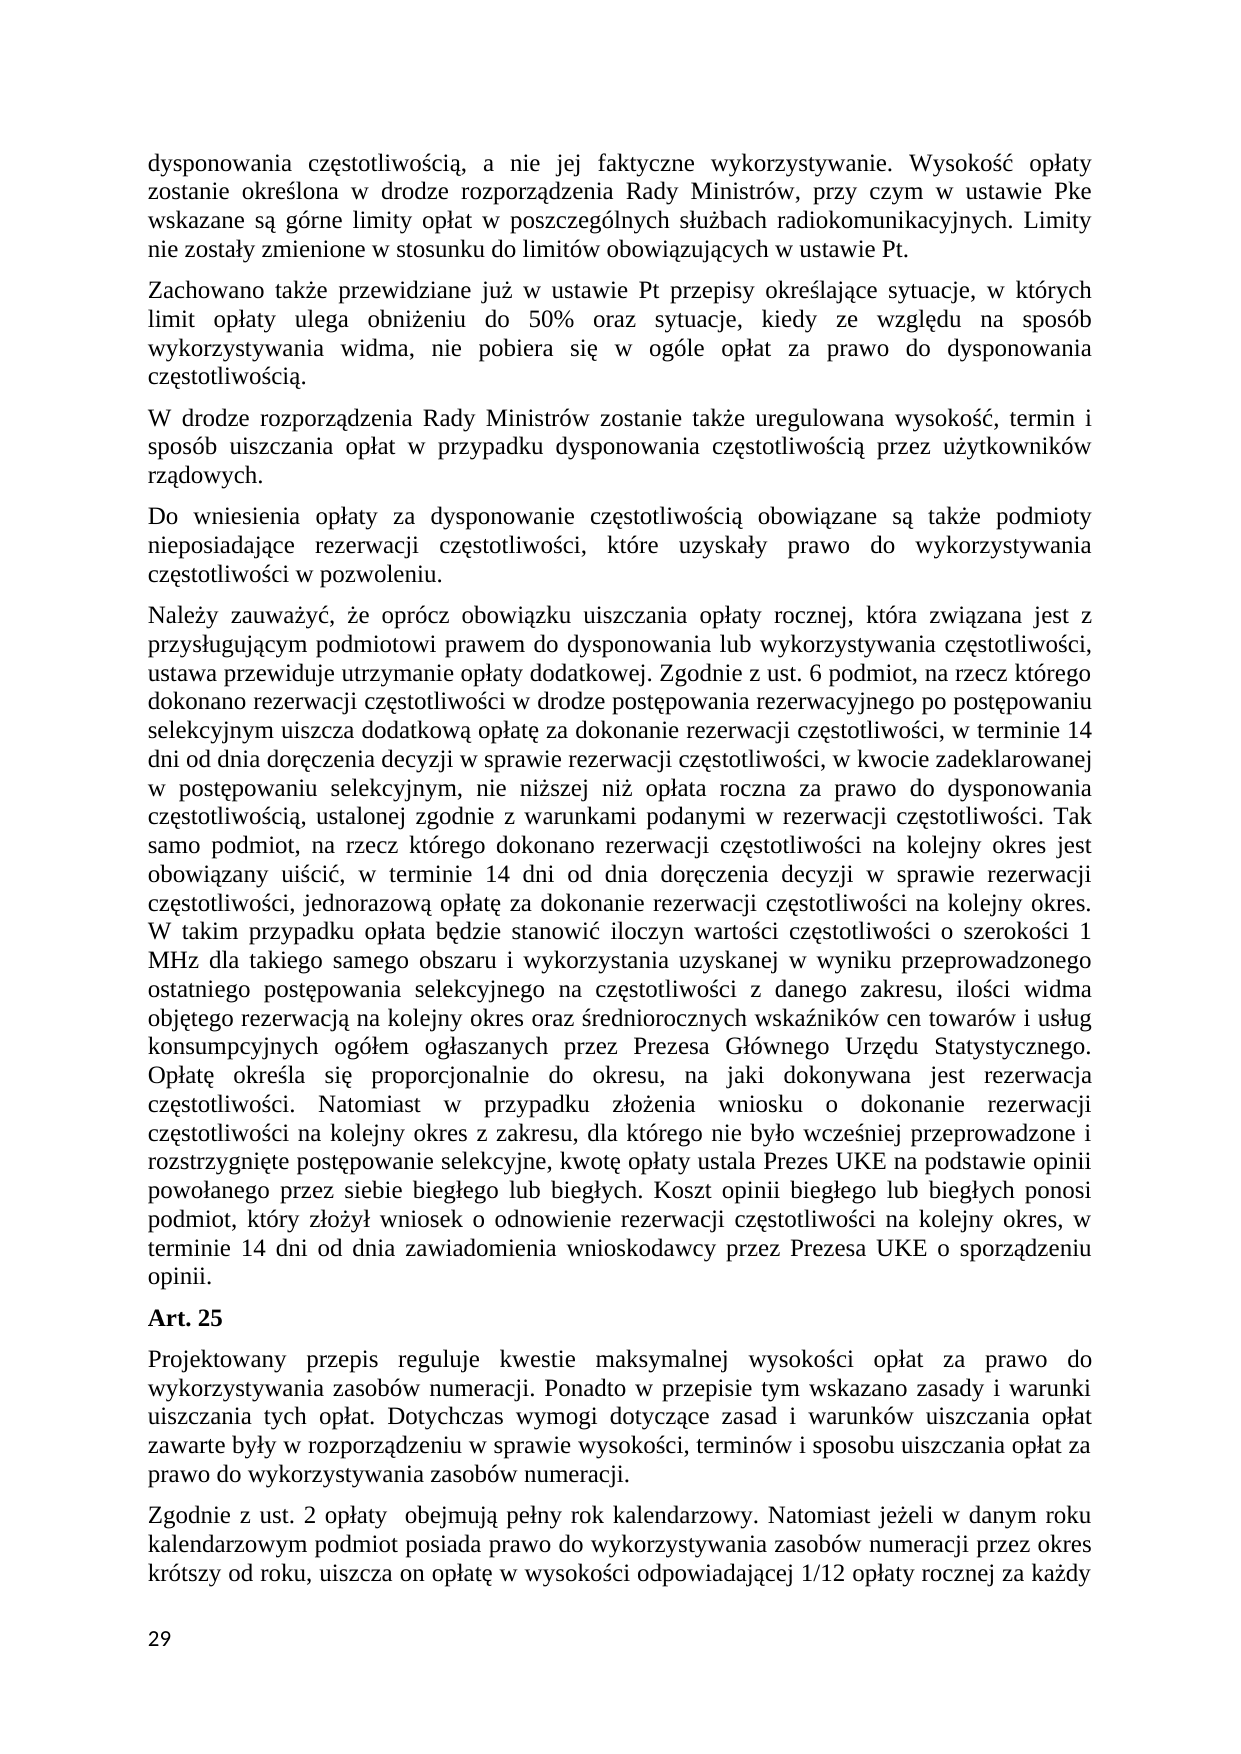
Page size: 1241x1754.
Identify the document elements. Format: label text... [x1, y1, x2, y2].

text W drodze rozporządzenia Rady Ministrów zostanie także uregulowana wysokość, termin i sposób uiszczania opłat w przypadku dysponowania częstotliwością przez użytkowników rządowych. [148, 403, 1093, 489]
text Art. 25 [148, 1303, 1093, 1331]
text Projektowany przepis reguluje kwestie maksymalnej wysokości opłat za prawo do wykorzystywania zasobów numeracji. Ponadto w przepisie tym wskazano zasady i warunki uiszczania tych opłat. Dotychczas wymogi dotyczące zasad i warunków uiszczania opłat zawarte były w rozporządzeniu w sprawie wysokości, terminów i sposobu uiszczania opłat za prawo do wykorzystywania zasobów numeracji. [148, 1344, 1093, 1488]
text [148, 1500, 1093, 1586]
text Zachowano także przewidziane już w ustawie Pt przepisy określające sytuacje, w których limit opłaty ulega obniżeniu do 50% oraz sytuacje, kiedy ze względu na sposób wykorzystywania widma, nie pobiera się w ogóle opłat za prawo do dysponowania częstotliwością. [148, 275, 1093, 390]
text Do wniesienia opłaty za dysponowanie częstotliwością obowiązane są także podmioty nieposiadające rezerwacji częstotliwości, które uzyskały prawo do wykorzystywania częstotliwości w pozwoleniu. [148, 501, 1093, 588]
text Należy zauważyć, że oprócz obowiązku uiszczania opłaty rocznej, która związana jest z przysługującym podmiotowi prawem do dysponowania lub wykorzystywania częstotliwości, ustawa przewiduje utrzymanie opłaty dodatkowej. Zgodnie z ust. 6 podmiot, na rzecz którego dokonano rezerwacji częstotliwości w drodze postępowania rezerwacyjnego po postępowaniu selekcyjnym uiszcza dodatkową opłatę za dokonanie rezerwacji częstotliwości, w terminie 14 dni od dnia doręczenia decyzji w sprawie rezerwacji częstotliwości, w kwocie zadeklarowanej w postępowaniu selekcyjnym, nie niższej niż opłata roczna za prawo do dysponowania częstotliwością, ustalonej zgodnie z warunkami podanymi w rezerwacji częstotliwości. Tak samo podmiot, na rzecz którego dokonano rezerwacji częstotliwości na kolejny okres jest obowiązany uiścić, w terminie 14 dni od dnia doręczenia decyzji w sprawie rezerwacji częstotliwości, jednorazową opłatę za dokonanie rezerwacji częstotliwości na kolejny okres. W takim przypadku opłata będzie stanowić iloczyn wartości częstotliwości o szerokości 1 MHz dla takiego samego obszaru i wykorzystania uzyskanej w wyniku przeprowadzonego ostatniego postępowania selekcyjnego na częstotliwości z danego zakresu, ilości widma objętego rezerwacją na kolejny okres oraz średniorocznych wskaźników cen towarów i usług konsumpcyjnych ogółem ogłaszanych przez Prezesa Głównego Urzędu Statystycznego. Opłatę określa się proporcjonalnie do okresu, na jaki dokonywana jest rezerwacja częstotliwości. Natomiast w przypadku złożenia wniosku o dokonanie rezerwacji częstotliwości na kolejny okres z zakresu, dla którego nie było wcześniej przeprowadzone i rozstrzygnięte postępowanie selekcyjne, kwotę opłaty ustala Prezes UKE na podstawie opinii powołanego przez siebie biegłego lub biegłych. Koszt opinii biegłego lub biegłych ponosi podmiot, który złożył wniosek o odnowienie rezerwacji częstotliwości na kolejny okres, w terminie 14 dni od dnia zawiadomienia wnioskodawcy przez Prezesa UKE o sporządzeniu opinii. [148, 600, 1093, 1290]
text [148, 148, 1093, 263]
